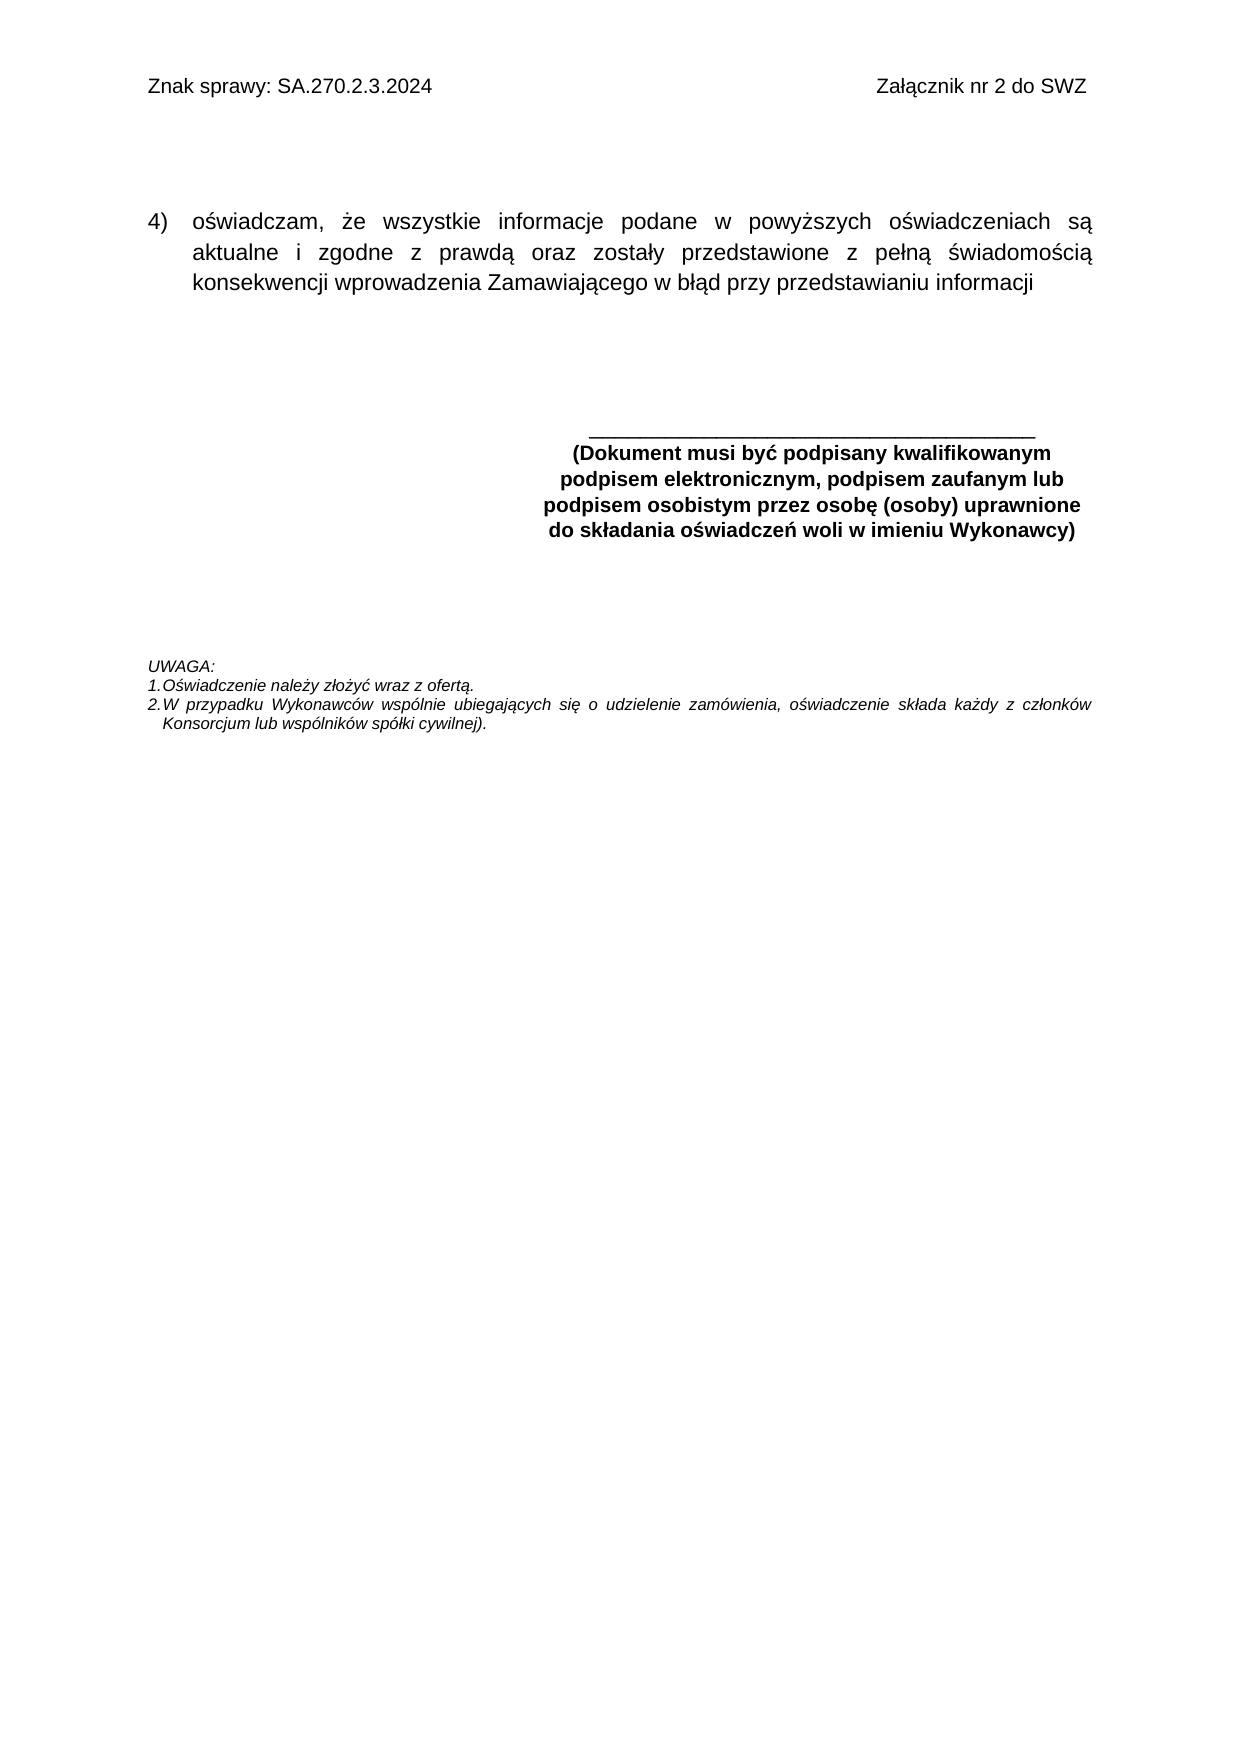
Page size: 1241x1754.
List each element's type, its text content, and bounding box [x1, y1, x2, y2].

list oświadczam, że wszystkie informacje podane w powyższych oświadczeniach są aktualne i zgodne z prawdą oraz zostały przedstawione z pełną świadomością konsekwencji wprowadzenia Zamawiającego w błąd przy przedstawianiu informacji [148, 208, 1093, 295]
list W przypadku Wykonawców wspólnie ubiegających się o udzielenie zamówienia, oświadczenie składa każdy z członków Konsorcjum lub wspólników spółki cywilnej). [148, 695, 1093, 733]
list Oświadczenie należy złożyć wraz z ofertą. [148, 676, 1093, 695]
text UWAGA: [148, 657, 1093, 676]
text ___________________________________ (Dokument musi być podpisany kwalifikowanym podpisem elektronicznym, podpisem zaufanym lub podpisem osobistym przez osobę (osoby) uprawnione do składania oświadczeń woli w imieniu Wykonawcy) [532, 413, 1093, 542]
